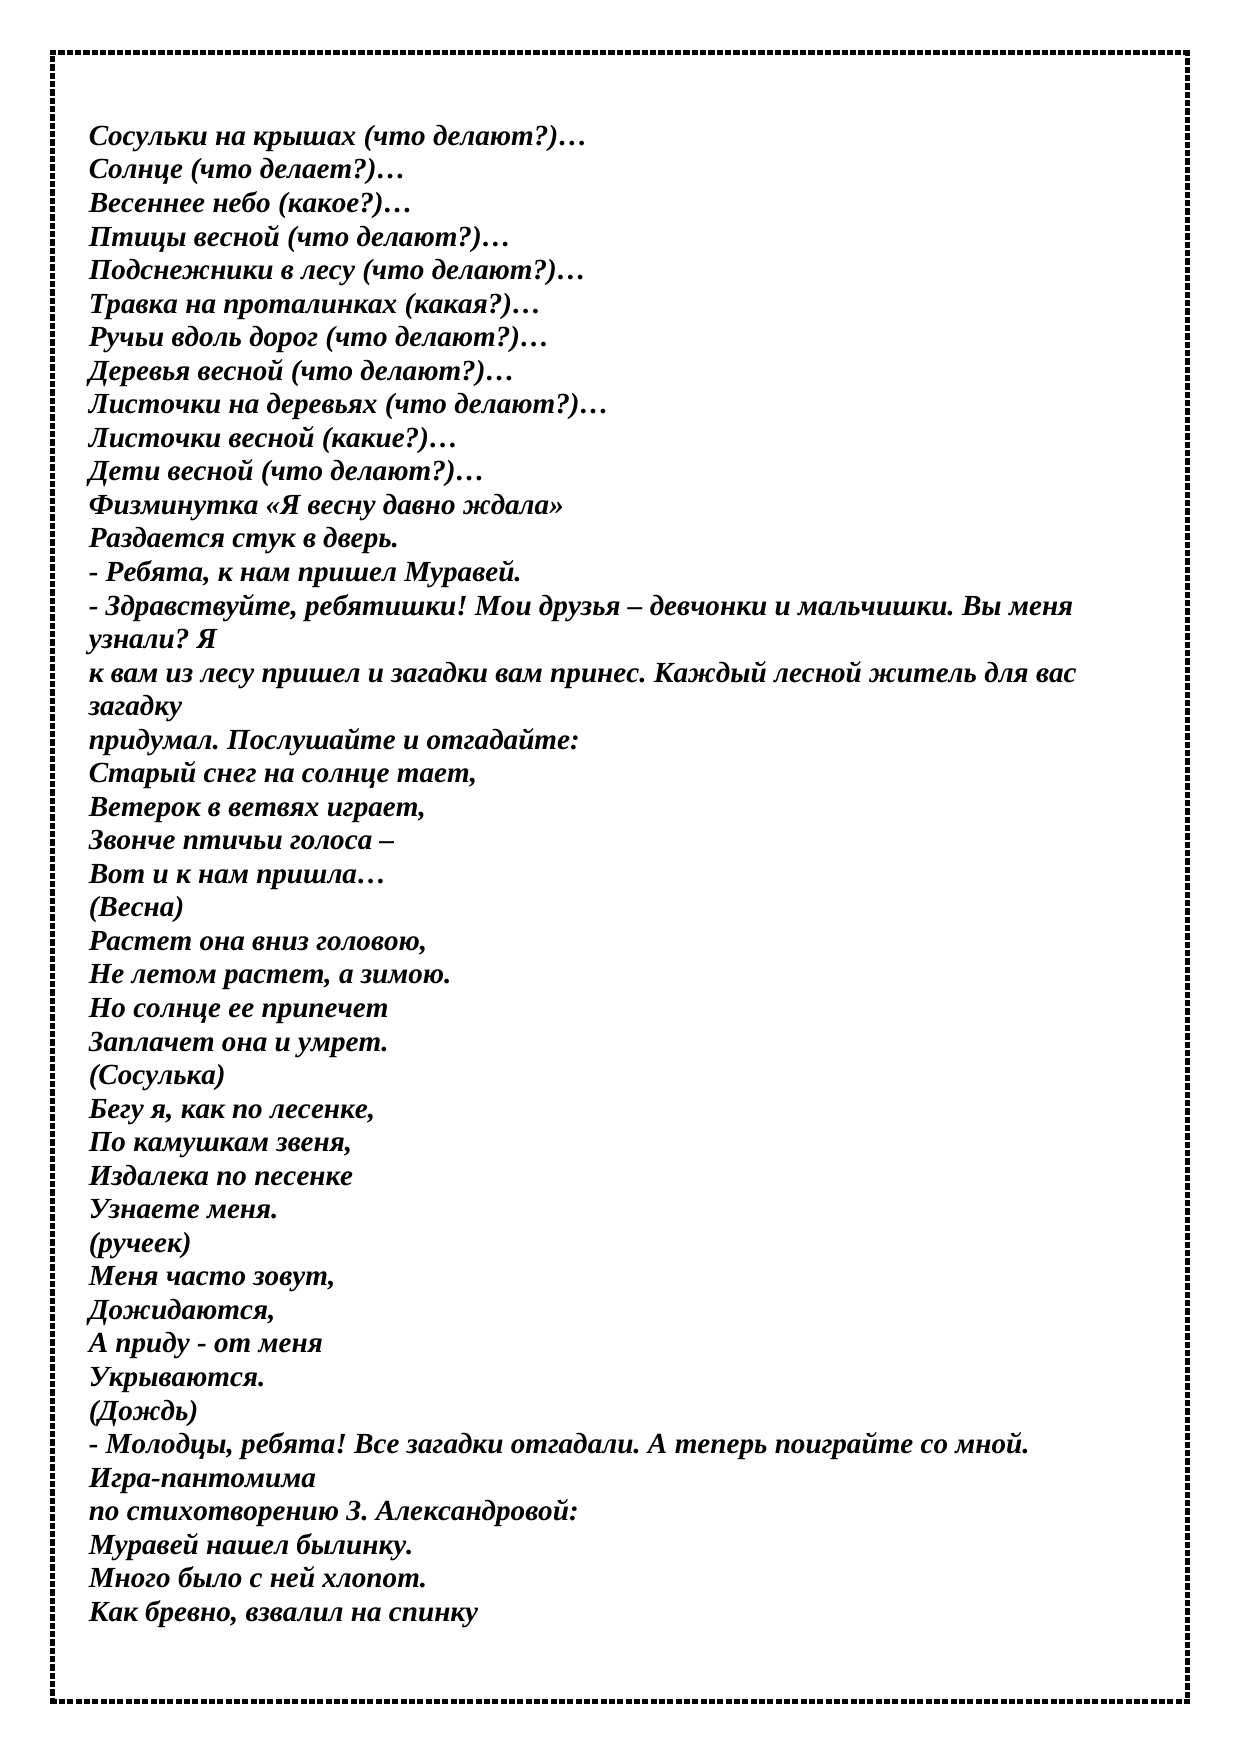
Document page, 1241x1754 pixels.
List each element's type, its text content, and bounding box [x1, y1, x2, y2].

text Звонче птичьи голоса – [88, 822, 1152, 856]
text Ручьи вдоль дорог (что делают?)… [88, 319, 1152, 353]
text Старый снег на солнце тает, [88, 755, 1152, 789]
text Ветерок в ветвях играет, [88, 789, 1152, 822]
text Много было с ней хлопот. [88, 1560, 1152, 1594]
text по стихотворению З. Александровой: [88, 1493, 1152, 1527]
text Узнаете меня. [88, 1191, 1152, 1225]
text Заплачет она и умрет. [88, 1024, 1152, 1057]
text Деревья весной (что делают?)… [88, 353, 1152, 386]
text Листочки на деревьях (что делают?)… [88, 386, 1152, 420]
text Физминутка «Я весну давно ждала» [88, 487, 1152, 521]
text (ручеек) [88, 1225, 1152, 1258]
text Раздается стук в дверь. [88, 521, 1152, 554]
text Но солнце ее припечет [88, 990, 1152, 1024]
text Муравей нашел былинку. [88, 1527, 1152, 1560]
text - Ребята, к нам пришел Муравей. [88, 554, 1152, 588]
text Сосульки на крышах (что делают?)… [88, 118, 1152, 152]
text Издалека по песенке [88, 1158, 1152, 1191]
text По камушкам звеня, [88, 1124, 1152, 1158]
text Травка на проталинках (какая?)… [88, 286, 1152, 319]
text Дети весной (что делают?)… [88, 453, 1152, 487]
text Весеннее небо (какое?)… [88, 185, 1152, 219]
text Растет она вниз головою, [88, 923, 1152, 957]
text Подснежники в лесу (что делают?)… [88, 252, 1152, 286]
text Листочки весной (какие?)… [88, 420, 1152, 453]
text придумал. Послушайте и отгадайте: [88, 722, 1152, 755]
text - Здравствуйте, ребятишки! Мои друзья – девчонки и мальчишки. Вы меня узнали? Я [88, 588, 1152, 655]
text к вам из лесу пришел и загадки вам принес. Каждый лесной житель для вас загадку [88, 655, 1152, 722]
text Игра-пантомима [88, 1460, 1152, 1493]
text Укрываются. [88, 1359, 1152, 1393]
text Дожидаются, [88, 1292, 1152, 1326]
text Птицы весной (что делают?)… [88, 219, 1152, 252]
text (Сосулька) [88, 1057, 1152, 1091]
text - Молодцы, ребята! Все загадки отгадали. А теперь поиграйте со мной. [88, 1426, 1152, 1460]
text Бегу я, как по лесенке, [88, 1091, 1152, 1124]
text (Весна) [88, 889, 1152, 923]
text Солнце (что делает?)… [88, 152, 1152, 185]
text Вот и к нам пришла… [88, 856, 1152, 889]
text А приду - от меня [88, 1326, 1152, 1359]
text Меня часто зовут, [88, 1258, 1152, 1292]
text Как бревно, взвалил на спинку [88, 1594, 1152, 1627]
text Не летом растет, а зимою. [88, 957, 1152, 990]
text (Дождь) [88, 1393, 1152, 1426]
